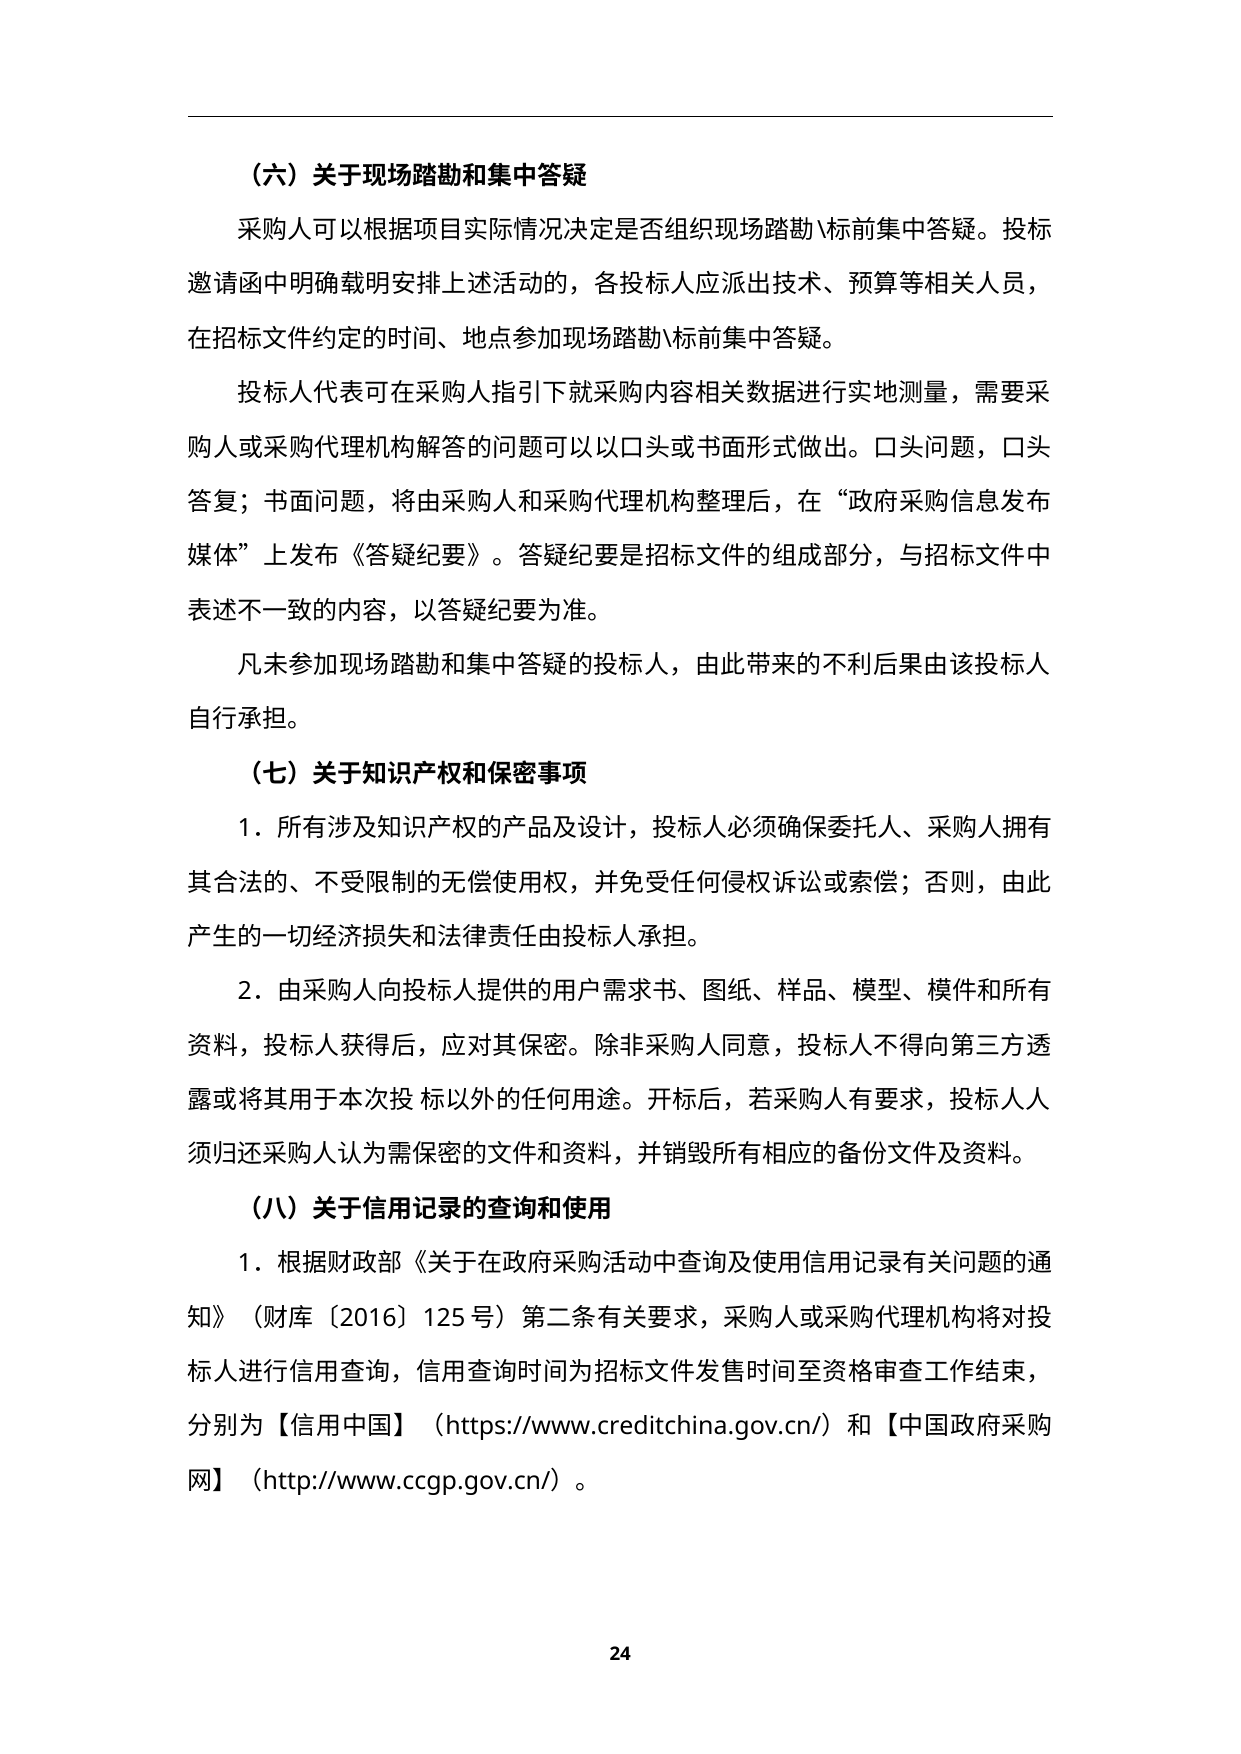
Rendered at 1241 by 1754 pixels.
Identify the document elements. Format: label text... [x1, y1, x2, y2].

text （七）关于知识产权和保密事项 [187, 753, 1053, 789]
text 投标人代表可在采购人指引下就采购内容相关数据进行实地测量，需要采购人或采购代理机构解答的问题可以以口头或书面形式做出。口头问题，口头答复；书面问题，将由采购人和采购代理机构整理后，在“政府采购信息发布媒体”上发布《答疑纪要》。答疑纪要是招标文件的组成部分，与招标文件中表述不一致的内容，以答疑纪要为准。 [187, 373, 1053, 626]
text 1．根据财政部《关于在政府采购活动中查询及使用信用记录有关问题的通知》（财库〔2016〕125号）第二条有关要求，采购人或采购代理机构将对投标人进行信用查询，信用查询时间为招标文件发售时间至资格审查工作结束，分别为【信用中国】（https://www.creditchina.gov.cn/）和【中国政府采购网】（http://www.ccgp.gov.cn/）。 [187, 1243, 1053, 1496]
text （八）关于信用记录的查询和使用 [187, 1188, 1053, 1224]
text 采购人可以根据项目实际情况决定是否组织现场踏勘\标前集中答疑。投标邀请函中明确载明安排上述活动的，各投标人应派出技术、预算等相关人员，在招标文件约定的时间、地点参加现场踏勘\标前集中答疑。 [187, 209, 1053, 354]
text （六）关于现场踏勘和集中答疑 [187, 155, 1053, 191]
text 1．所有涉及知识产权的产品及设计，投标人必须确保委托人、采购人拥有其合法的、不受限制的无偿使用权，并免受任何侵权诉讼或索偿；否则，由此产生的一切经济损失和法律责任由投标人承担。 [187, 808, 1053, 953]
text 凡未参加现场踏勘和集中答疑的投标人，由此带来的不利后果由该投标人自行承担。 [187, 644, 1053, 735]
text 2．由采购人向投标人提供的用户需求书、图纸、样品、模型、模件和所有资料，投标人获得后，应对其保密。除非采购人同意，投标人不得向第三方透露或将其用于本次投 标以外的任何用途。开标后，若采购人有要求，投标人人须归还采购人认为需保密的文件和资料，并销毁所有相应的备份文件及资料。 [187, 971, 1053, 1170]
